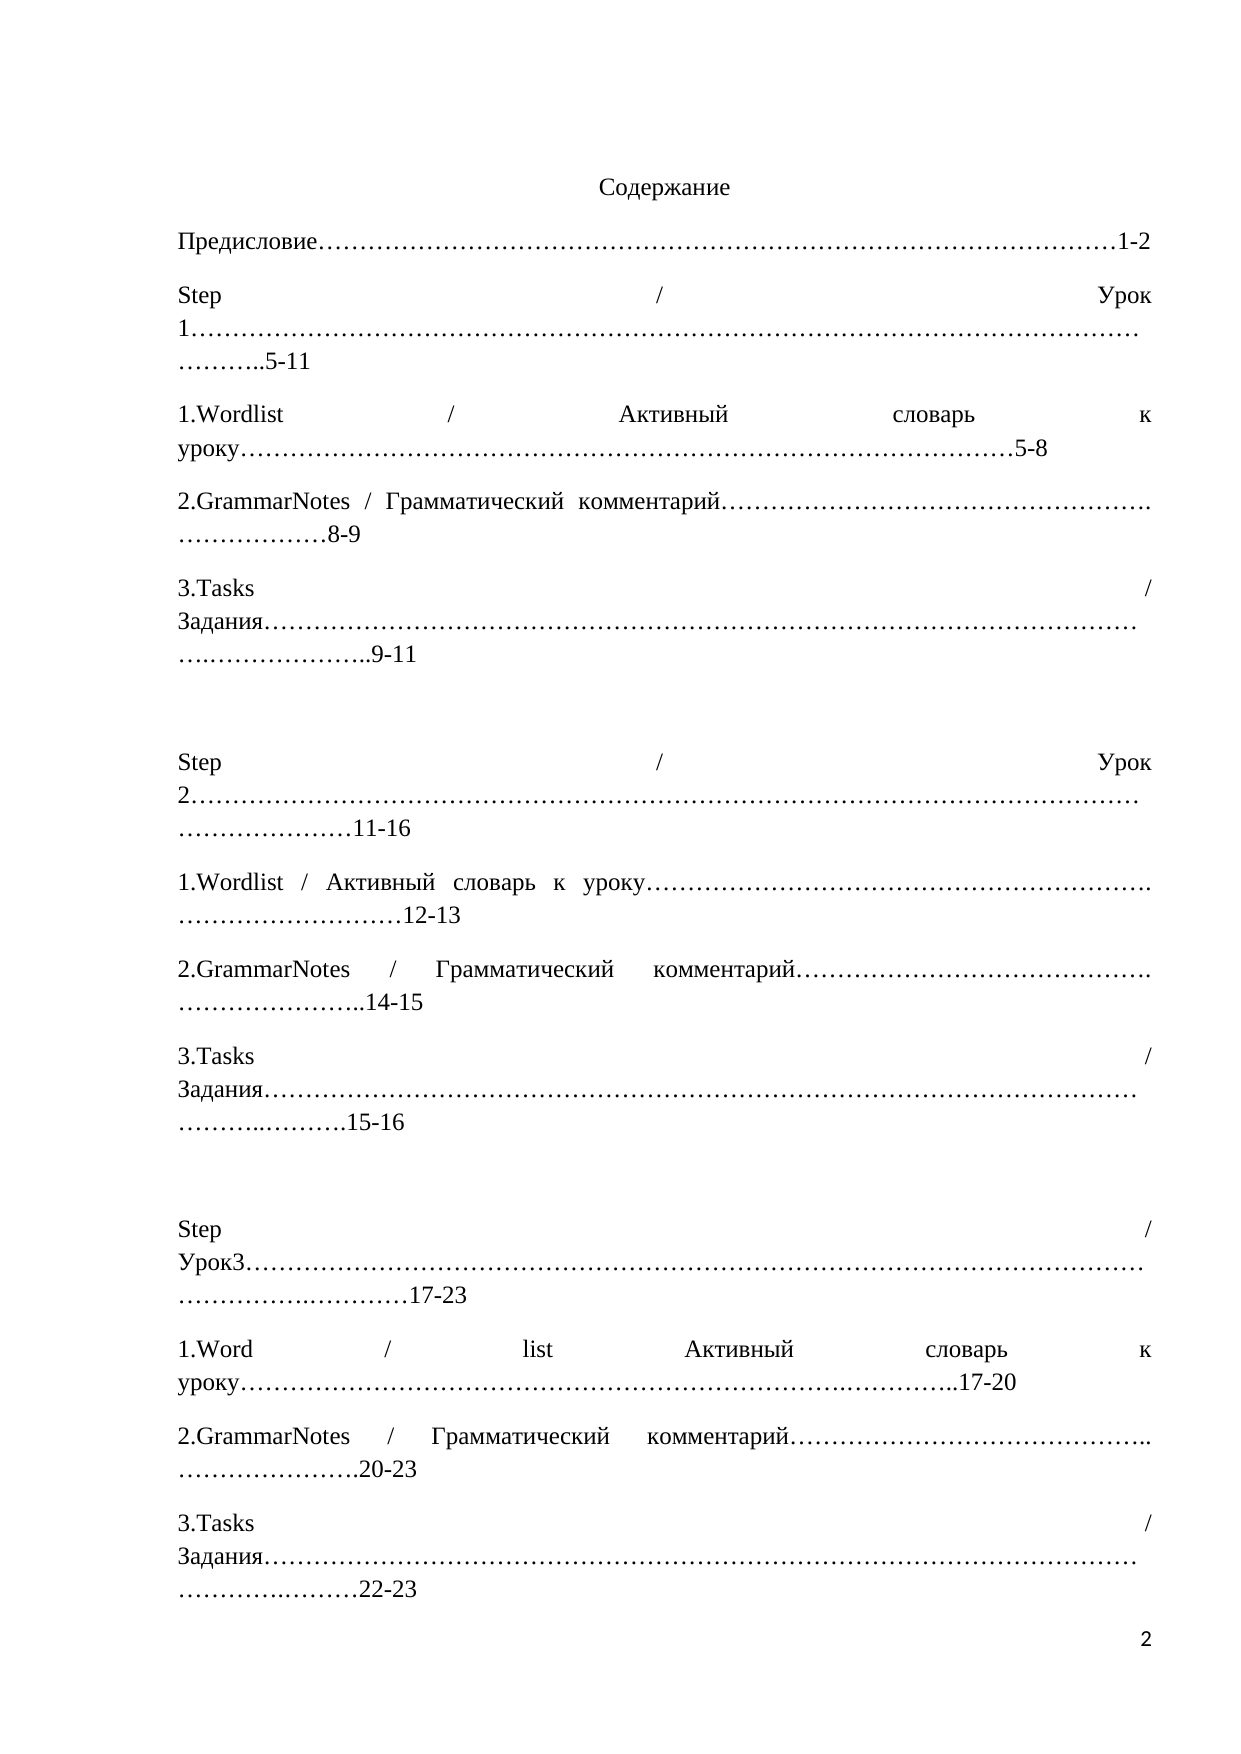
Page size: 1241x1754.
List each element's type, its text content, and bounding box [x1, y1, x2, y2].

text Step / Урок 1……………………………………………………………………………………………………………..5-11 [177, 280, 1152, 374]
text 2.GrammarNotes / Грамматический комментарий……………………………………..………………….20-23 [177, 1421, 1152, 1483]
text 2.GrammarNotes / Грамматический комментарий…………………………………….…………………..14-15 [177, 954, 1152, 1016]
text 3.Tasks / Задания……………………………………………………………………………………………….………………..9-11 [177, 573, 1152, 668]
text 1.Word / list Активный словарь к уроку……………………………………………………………….…………..17-20 [177, 1334, 1152, 1396]
text 3.Tasks / Задания……………………………………………………………………………………………………..……….15-16 [177, 1041, 1152, 1136]
text Step / Урок 2………………………………………………………………………………………………………………………11-16 [177, 747, 1152, 842]
text 2.GrammarNotes / Грамматический комментарий…………………………………………….………………8-9 [177, 486, 1152, 548]
text Step / Урок3…………………………………………………………………………………………………………….…………17-23 [177, 1214, 1152, 1309]
text 1.Wordlist / Активный словарь к уроку…………………………………………………………………………………5-8 [177, 399, 1152, 461]
text Предисловие……………………………………………………………………………………1-2 [177, 226, 1152, 254]
text Содержание [177, 172, 1152, 201]
text 3.Tasks / Задания……………………………………………………………………………………………………….………22-23 [177, 1508, 1152, 1603]
text 1.Wordlist / Активный словарь к уроку…………………………………………………….………………………12-13 [177, 867, 1152, 929]
